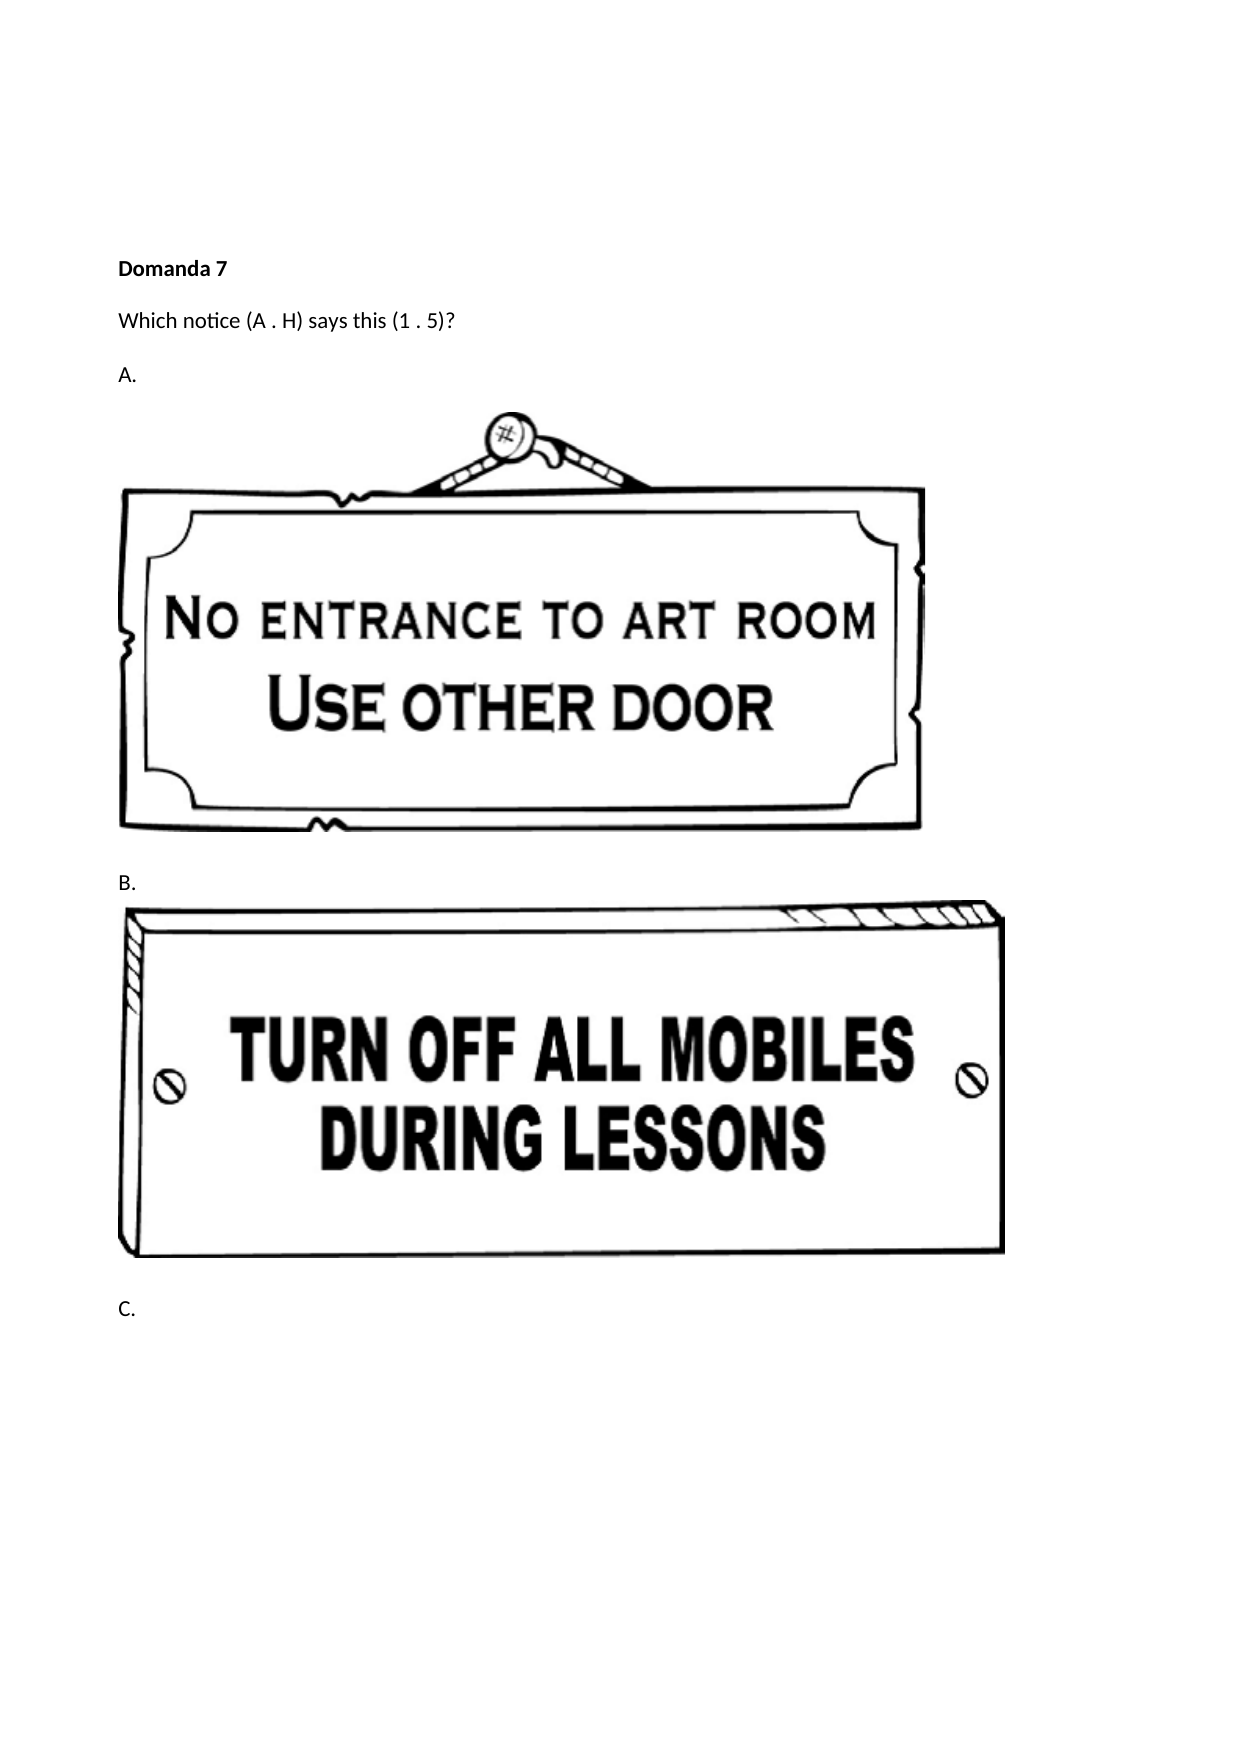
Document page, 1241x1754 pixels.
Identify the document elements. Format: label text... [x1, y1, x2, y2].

text Domanda 7 [118, 254, 1122, 282]
text Which notice (A . H) says this (1 . 5)? [118, 307, 1122, 335]
picture [118, 412, 926, 832]
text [118, 413, 1122, 1322]
picture [118, 900, 1005, 1258]
text A. [118, 360, 1122, 388]
